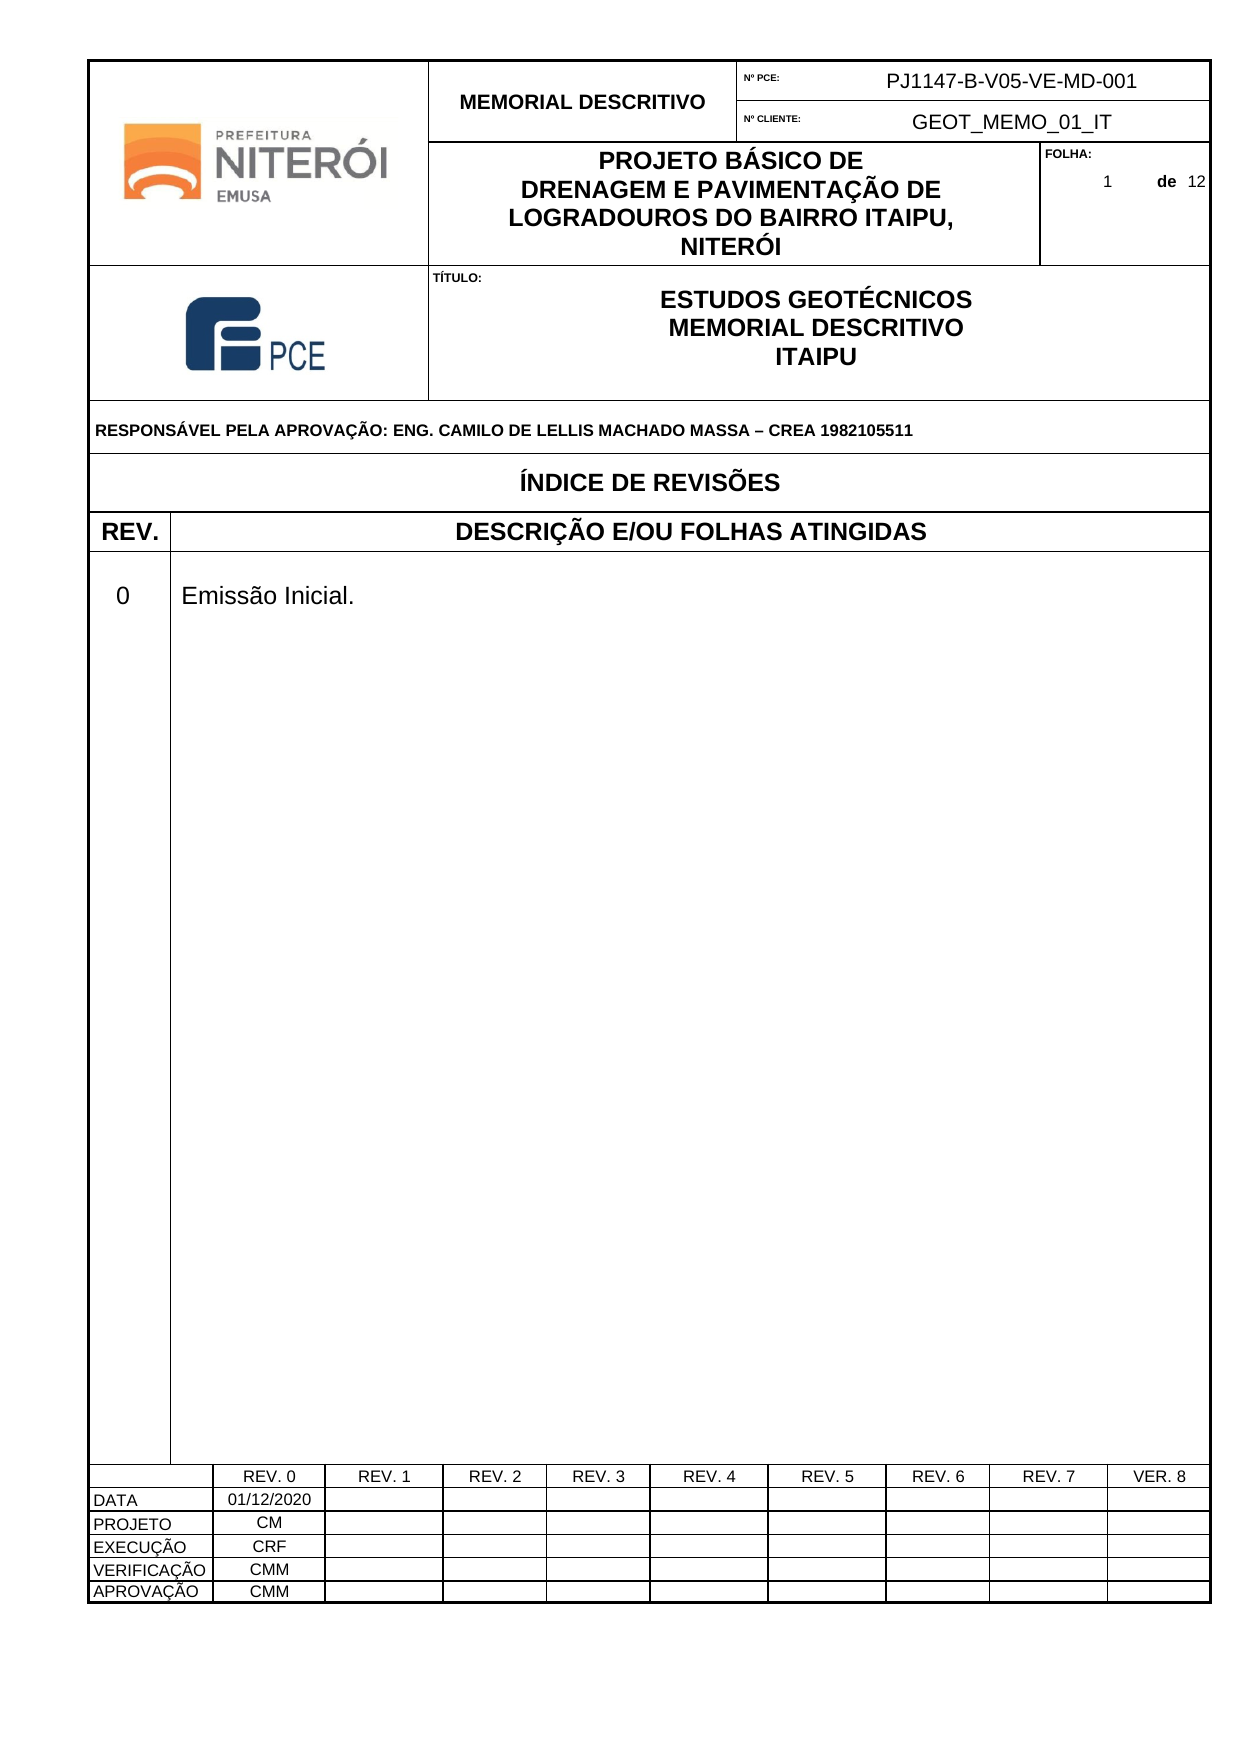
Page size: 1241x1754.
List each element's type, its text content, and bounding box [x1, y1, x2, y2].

table_cell [990, 1582, 1107, 1601]
table_cell FOLHA: [1041, 143, 1101, 191]
table_cell REV. 2 [444, 1465, 546, 1487]
table_cell [444, 1488, 546, 1510]
table_cell REV. 5 [769, 1465, 885, 1487]
table_cell [444, 1558, 546, 1580]
table_cell [887, 1558, 989, 1580]
table_cell [326, 1582, 442, 1601]
table_cell 1 [1101, 143, 1155, 191]
table_cell [1108, 1558, 1209, 1580]
table_cell [1108, 1582, 1209, 1601]
picture [181, 291, 329, 375]
table_cell APROVAÇÃO [90, 1582, 212, 1601]
table_cell ÍNDICE DE REVISÕES [90, 454, 1209, 511]
table_cell [651, 1558, 767, 1580]
table_cell [990, 1558, 1107, 1580]
table_cell [990, 1488, 1107, 1510]
table_header [90, 62, 428, 264]
table_cell [326, 1558, 442, 1580]
table_cell [326, 1512, 442, 1533]
table_cell TÍTULO: ESTUDOS GEOTÉCNICOS memorial descritivo ITAIPU [429, 266, 1209, 399]
table_cell REV. [90, 513, 170, 551]
table_cell [651, 1582, 767, 1601]
table_cell VERIFICAÇÃO [90, 1558, 212, 1580]
table_cell [547, 1488, 649, 1510]
table_cell [326, 1488, 442, 1510]
table_cell REV. 1 [326, 1465, 442, 1487]
table_header MEMORIAL DESCRITIVO [429, 62, 736, 141]
table_cell PROJETO [90, 1512, 212, 1533]
table_cell [444, 1535, 546, 1557]
table_cell [887, 1512, 989, 1533]
table_cell EXECUÇÃO [90, 1535, 212, 1557]
table_cell [651, 1512, 767, 1533]
table_cell REV. 7 [990, 1465, 1107, 1487]
table_cell GEOT_MEMO_01_IT [842, 101, 1209, 141]
table_cell REV. 4 [651, 1465, 767, 1487]
table_cell [444, 1512, 546, 1533]
table_cell DESCRIÇÃO E/OU FOLHAS ATINGIDAS [171, 513, 1209, 551]
table_cell [887, 1582, 989, 1601]
table_cell CM [214, 1512, 324, 1533]
table_cell REV. 0 [214, 1465, 324, 1487]
table_cell REV. 6 [887, 1465, 989, 1487]
table_cell CMM [214, 1558, 324, 1580]
table_cell [769, 1488, 885, 1510]
table_cell [1108, 1488, 1209, 1510]
table_cell CRF [214, 1535, 324, 1557]
table_cell [769, 1582, 885, 1601]
table_cell DATA [90, 1488, 212, 1510]
table_cell [547, 1512, 649, 1533]
table_cell [90, 1465, 212, 1487]
table_cell projeto básico DE DRENAGEM E PAVIMENTAÇÃO DE LOGRADOUROS DO BAIRRO ITAIPU, niterói [429, 143, 1039, 264]
table_cell [1108, 1535, 1209, 1557]
table_cell [769, 1558, 885, 1580]
table_cell 0 [90, 552, 170, 1463]
table_header PJ1147-B-V05-VE-MD-001 [842, 62, 1209, 100]
table_cell [547, 1558, 649, 1580]
table_cell RESPONSÁVEL PELA APROVAÇÃO: ENG. CAMILO DE LELLIS MACHADO MASSA – CREA 1982105511 [90, 401, 1209, 453]
table_cell [547, 1535, 649, 1557]
table_cell Emissão Inicial. [171, 552, 1209, 1463]
table_cell CMM [214, 1582, 324, 1601]
table_cell 12 [1186, 143, 1209, 191]
table_cell [90, 266, 428, 399]
table_cell VER. 8 [1108, 1465, 1209, 1487]
table_cell [444, 1582, 546, 1601]
table_cell [326, 1535, 442, 1557]
table_cell [651, 1488, 767, 1510]
table_cell REV. 3 [547, 1465, 649, 1487]
table_cell [887, 1488, 989, 1510]
table_cell [769, 1512, 885, 1533]
table_cell [1041, 191, 1209, 264]
table_cell [990, 1512, 1107, 1533]
table_cell [547, 1582, 649, 1601]
table_cell Nº CLIENTE: [737, 101, 842, 141]
table_cell de [1155, 143, 1186, 191]
table_cell [1108, 1512, 1209, 1533]
table_cell [769, 1535, 885, 1557]
table_header Nº PCE: [737, 62, 842, 100]
table_cell [651, 1535, 767, 1557]
table_cell 01/12/2020 [214, 1488, 324, 1510]
table_cell [990, 1535, 1107, 1557]
table_cell [887, 1535, 989, 1557]
picture [118, 117, 399, 209]
